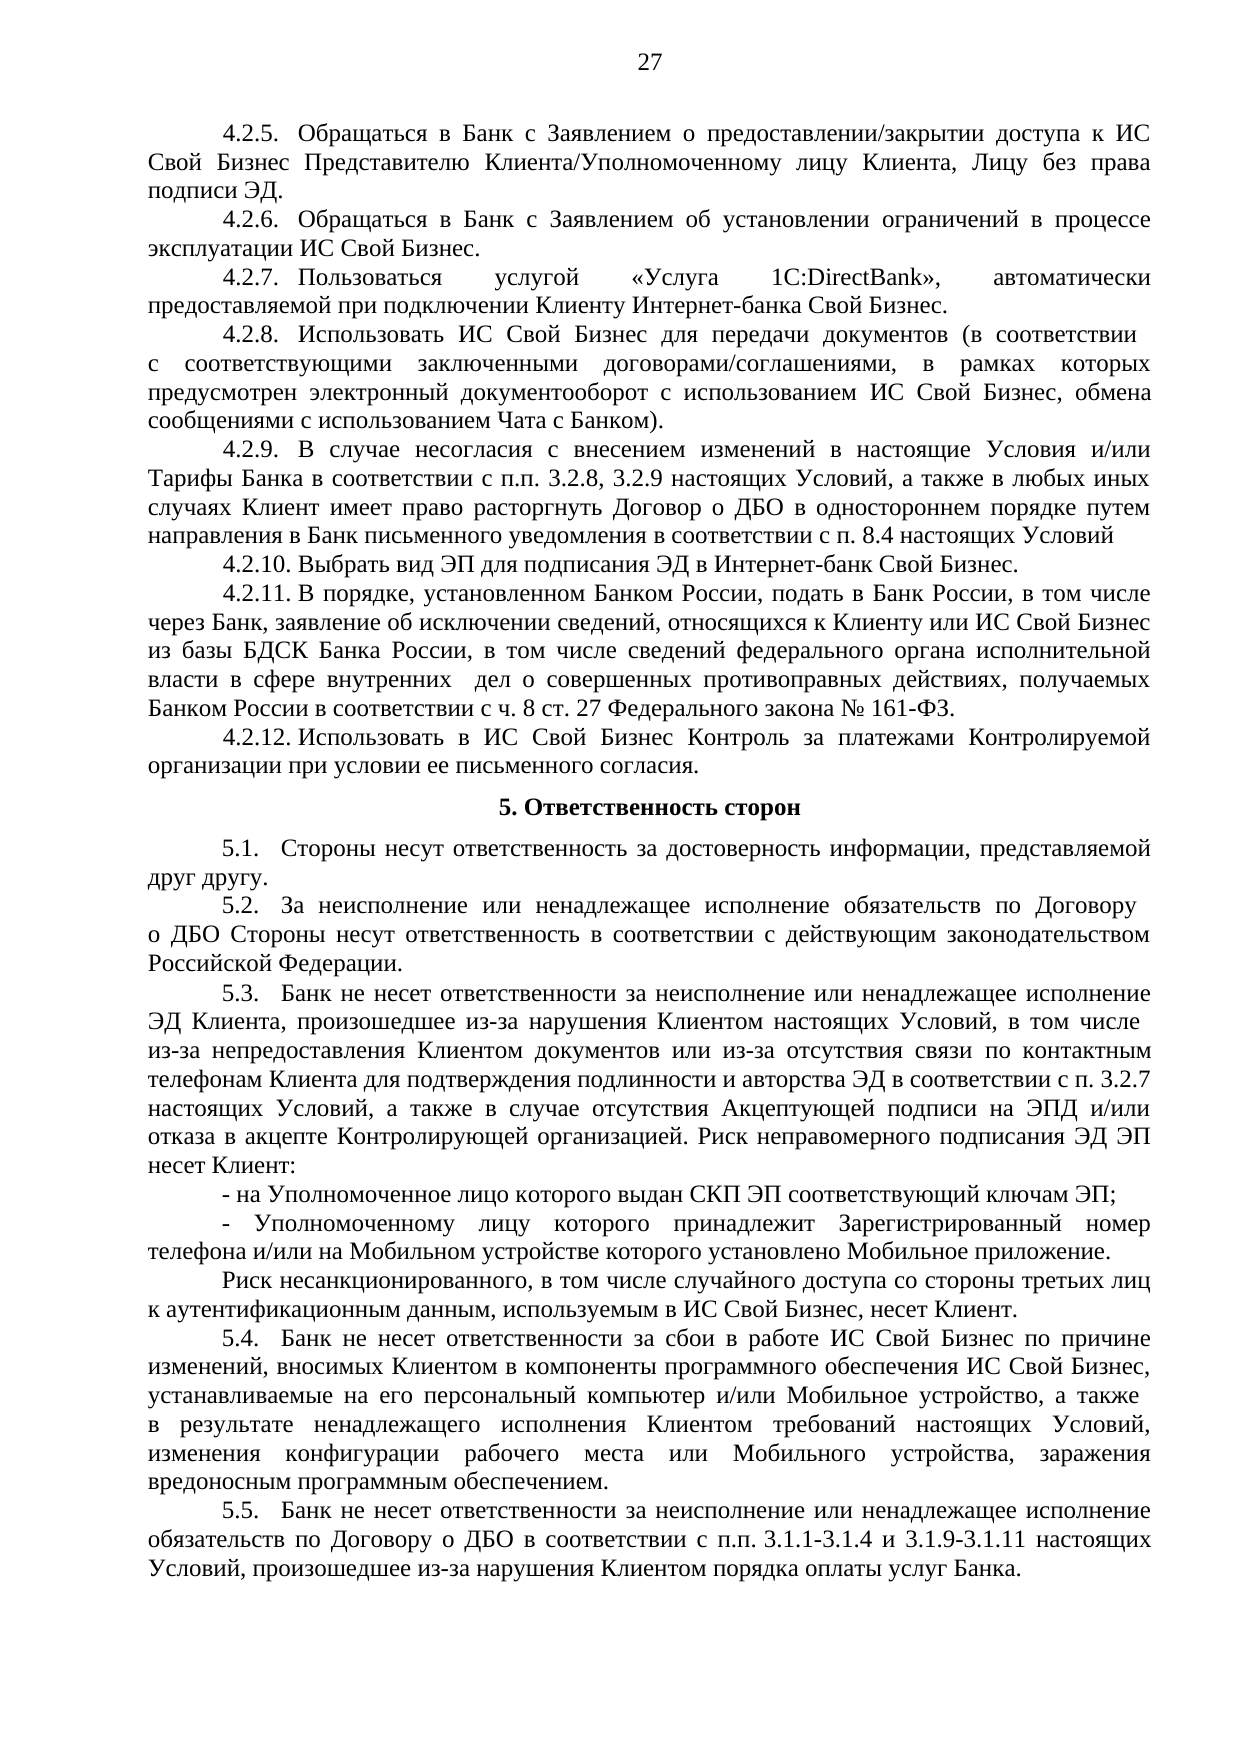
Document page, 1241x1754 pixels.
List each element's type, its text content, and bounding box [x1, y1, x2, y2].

list Обращаться в Банк с Заявлением о предоставлении/закрытии доступа к ИС Свой Бизнес Представителю Клиента/Уполномоченному лицу Клиента, Лицу без права подписи ЭД. [148, 118, 1152, 204]
text Риск несанкционированного, в том числе случайного доступа со стороны третьих лиц к аутентификационным данным, используемым в ИС Свой Бизнес, несет Клиент. [148, 1265, 1152, 1323]
list За неисполнение или ненадлежащее исполнение обязательств по Договору о ДБО Стороны несут ответственность в соответствии с действующим законодательством Российской Федерации. [148, 891, 1152, 978]
list Выбрать вид ЭП для подписания ЭД в Интернет-банк Свой Бизнес. [148, 549, 1152, 578]
list В случае несогласия с внесением изменений в настоящие Условия и/или Тарифы Банка в соответствии с п.п. 3.2.8, 3.2.9 настоящих Условий, а также в любых иных случаях Клиент имеет право расторгнуть Договор о ДБО в одностороннем порядке путем направления в Банк письменного уведомления в соответствии с п. 8.4 настоящих Условий [148, 434, 1152, 549]
list Банк не несет ответственности за сбои в работе ИС Свой Бизнес по причине изменений, вносимых Клиентом в компоненты программного обеспечения ИС Свой Бизнес, устанавливаемые на его персональный компьютер и/или Мобильное устройство, а также в результате ненадлежащего исполнения Клиентом требований настоящих Условий, изменения конфигурации рабочего места или Мобильного устройства, заражения вредоносным программным обеспечением. [148, 1323, 1152, 1495]
list Пользоваться услугой «Услуга 1С:DirectBank», автоматически предоставляемой при подключении Клиенту Интернет-банка Свой Бизнес. [148, 262, 1152, 319]
list Использовать ИС Свой Бизнес для передачи документов (в соответствии с соответствующими заключенными договорами/соглашениями, в рамках которых предусмотрен электронный документооборот с использованием ИС Свой Бизнес, обмена сообщениями с использованием Чата с Банком). [148, 319, 1152, 434]
list В порядке, установленном Банком России, подать в Банк России, в том числе через Банк, заявление об исключении сведений, относящихся к Клиенту или ИС Свой Бизнес из базы БДСК Банка России, в том числе сведений федерального органа исполнительной власти в сфере внутренних дел о совершенных противоправных действиях, получаемых Банком России в соответствии с ч. 8 ст. 27 Федерального закона № 161-ФЗ. [148, 578, 1152, 722]
list Стороны несут ответственность за достоверность информации, представляемой друг другу. [148, 833, 1152, 891]
list Банк не несет ответственности за неисполнение или ненадлежащее исполнение ЭД Клиента, произошедшее из-за нарушения Клиентом настоящих Условий, в том числе из-за непредоставления Клиентом документов или из-за отсутствия связи по контактным телефонам Клиента для подтверждения подлинности и авторства ЭД в соответствии с п. 3.2.7 настоящих Условий, а также в случае отсутствия Акцептующей подписи на ЭПД и/или отказа в акцепте Контролирующей организацией. Риск неправомерного подписания ЭД ЭП несет Клиент: [148, 978, 1152, 1179]
text - Уполномоченному лицу которого принадлежит Зарегистрированный номер телефона и/или на Мобильном устройстве которого установлено Мобильное приложение. [148, 1208, 1152, 1265]
list Банк не несет ответственности за неисполнение или ненадлежащее исполнение обязательств по Договору о ДБО в соответствии с п.п. 3.1.1-3.1.4 и 3.1.9-3.1.11 настоящих Условий, произошедшее из-за нарушения Клиентом порядка оплаты услуг Банка. [148, 1495, 1152, 1581]
text 5. Ответственность сторон [148, 792, 1152, 821]
list Обращаться в Банк с Заявлением об установлении ограничений в процессе эксплуатации ИС Свой Бизнес. [148, 204, 1152, 262]
list Использовать в ИС Свой Бизнес Контроль за платежами Контролируемой организации при условии ее письменного согласия. [148, 722, 1152, 779]
text - на Уполномоченное лицо которого выдан СКП ЭП соответствующий ключам ЭП; [148, 1179, 1152, 1208]
